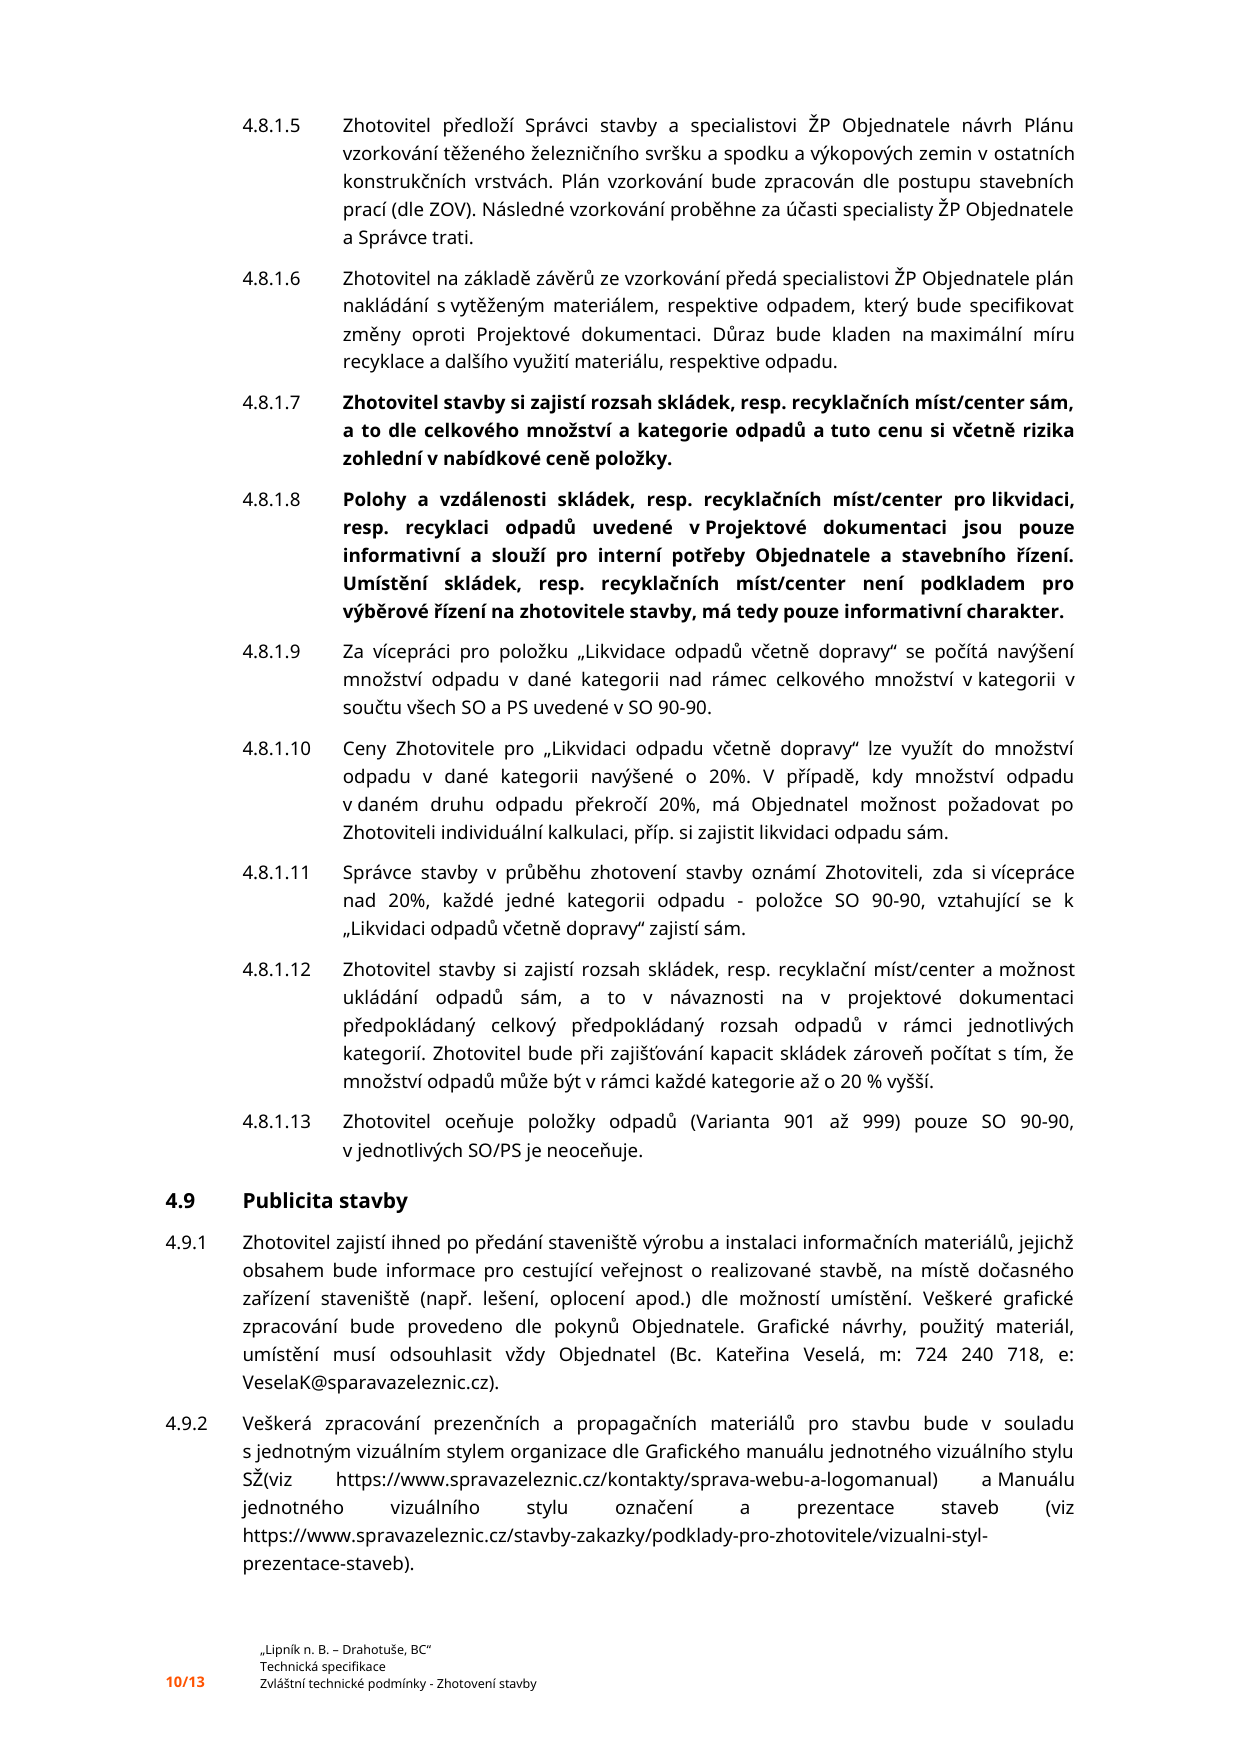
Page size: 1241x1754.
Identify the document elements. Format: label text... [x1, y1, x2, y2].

text Zhotovitel stavby si zajistí rozsah skládek, resp. recyklační míst/center a možnost ukládání odpadů sám, a to v návaznosti na v projektové dokumentaci předpokládaný celkový předpokládaný rozsah odpadů v rámci jednotlivých kategorií. Zhotovitel bude při zajišťování kapacit skládek zároveň počítat s tím, že množství odpadů může být v rámci každé kategorie až o 20 % vyšší. [242, 956, 1075, 1094]
text Správce stavby v průběhu zhotovení stavby oznámí Zhotoviteli, zda si vícepráce nad 20%, každé jedné kategorii odpadu - položce SO 90-90, vztahující se k „Likvidaci odpadů včetně dopravy“ zajistí sám. [242, 860, 1075, 941]
text Zhotovitel stavby si zajistí rozsah skládek, resp. recyklačních míst/center sám, a to dle celkového množství a kategorie odpadů a tuto cenu si včetně rizika zohlední v nabídkové ceně položky. [242, 389, 1075, 471]
text Za vícepráci pro položku „Likvidace odpadů včetně dopravy“ se počítá navýšení množství odpadu v dané kategorii nad rámec celkového množství v kategorii v součtu všech SO a PS uvedené v SO 90-90. [242, 638, 1075, 720]
text Zhotovitel oceňuje položky odpadů (Varianta 901 až 999) pouze SO 90-90, v jednotlivých SO/PS je neoceňuje. [242, 1109, 1075, 1162]
text Zhotovitel zajistí ihned po předání staveniště výrobu a instalaci informačních materiálů, jejichž obsahem bude informace pro cestující veřejnost o realizované stavbě, na místě dočasného zařízení staveniště (např. lešení, oplocení apod.) dle možností umístění. Veškeré grafické zpracování bude provedeno dle pokynů Objednatele. Grafické návrhy, použitý materiál, umístění musí odsouhlasit vždy Objednatel (Bc. Kateřina Veselá, m: 724 240 718, e: VeselaK@sparavazeleznic.cz). [165, 1229, 1075, 1395]
text Zhotovitel na základě závěrů ze vzorkování předá specialistovi ŽP Objednatele plán nakládání s vytěženým materiálem, respektive odpadem, který bude specifikovat změny oproti Projektové dokumentaci. Důraz bude kladen na maximální míru recyklace a dalšího využití materiálu, respektive odpadu. [242, 265, 1075, 374]
text Polohy a vzdálenosti skládek, resp. recyklačních míst/center pro likvidaci, resp. recyklaci odpadů uvedené v Projektové dokumentaci jsou pouze informativní a slouží pro interní potřeby Objednatele a stavebního řízení. Umístění skládek, resp. recyklačních míst/center není podkladem pro výběrové řízení na zhotovitele stavby, má tedy pouze informativní charakter. [242, 486, 1075, 623]
text Publicita stavby [165, 1186, 1075, 1214]
text Ceny Zhotovitele pro „Likvidaci odpadu včetně dopravy“ lze využít do množství odpadu v dané kategorii navýšené o 20%. V případě, kdy množství odpadu v daném druhu odpadu překročí 20%, má Objednatel možnost požadovat po Zhotoviteli individuální kalkulaci, příp. si zajistit likvidaci odpadu sám. [242, 735, 1075, 845]
text Zhotovitel předloží Správci stavby a specialistovi ŽP Objednatele návrh Plánu vzorkování těženého železničního svršku a spodku a výkopových zemin v ostatních konstrukčních vrstvách. Plán vzorkování bude zpracován dle postupu stavebních prací (dle ZOV). Následné vzorkování proběhne za účasti specialisty ŽP Objednatele a Správce trati. [242, 112, 1075, 250]
text Veškerá zpracování prezenčních a propagačních materiálů pro stavbu bude v souladu s jednotným vizuálním stylem organizace dle Grafického manuálu jednotného vizuálního stylu SŽ(viz https://www.spravazeleznic.cz/kontakty/sprava-webu-a-logomanual) a Manuálu jednotného vizuálního stylu označení a prezentace staveb (viz https://www.spravazeleznic.cz/stavby-zakazky/podklady-pro-zhotovitele/vizualni-styl-prezentace-staveb). [165, 1410, 1075, 1576]
